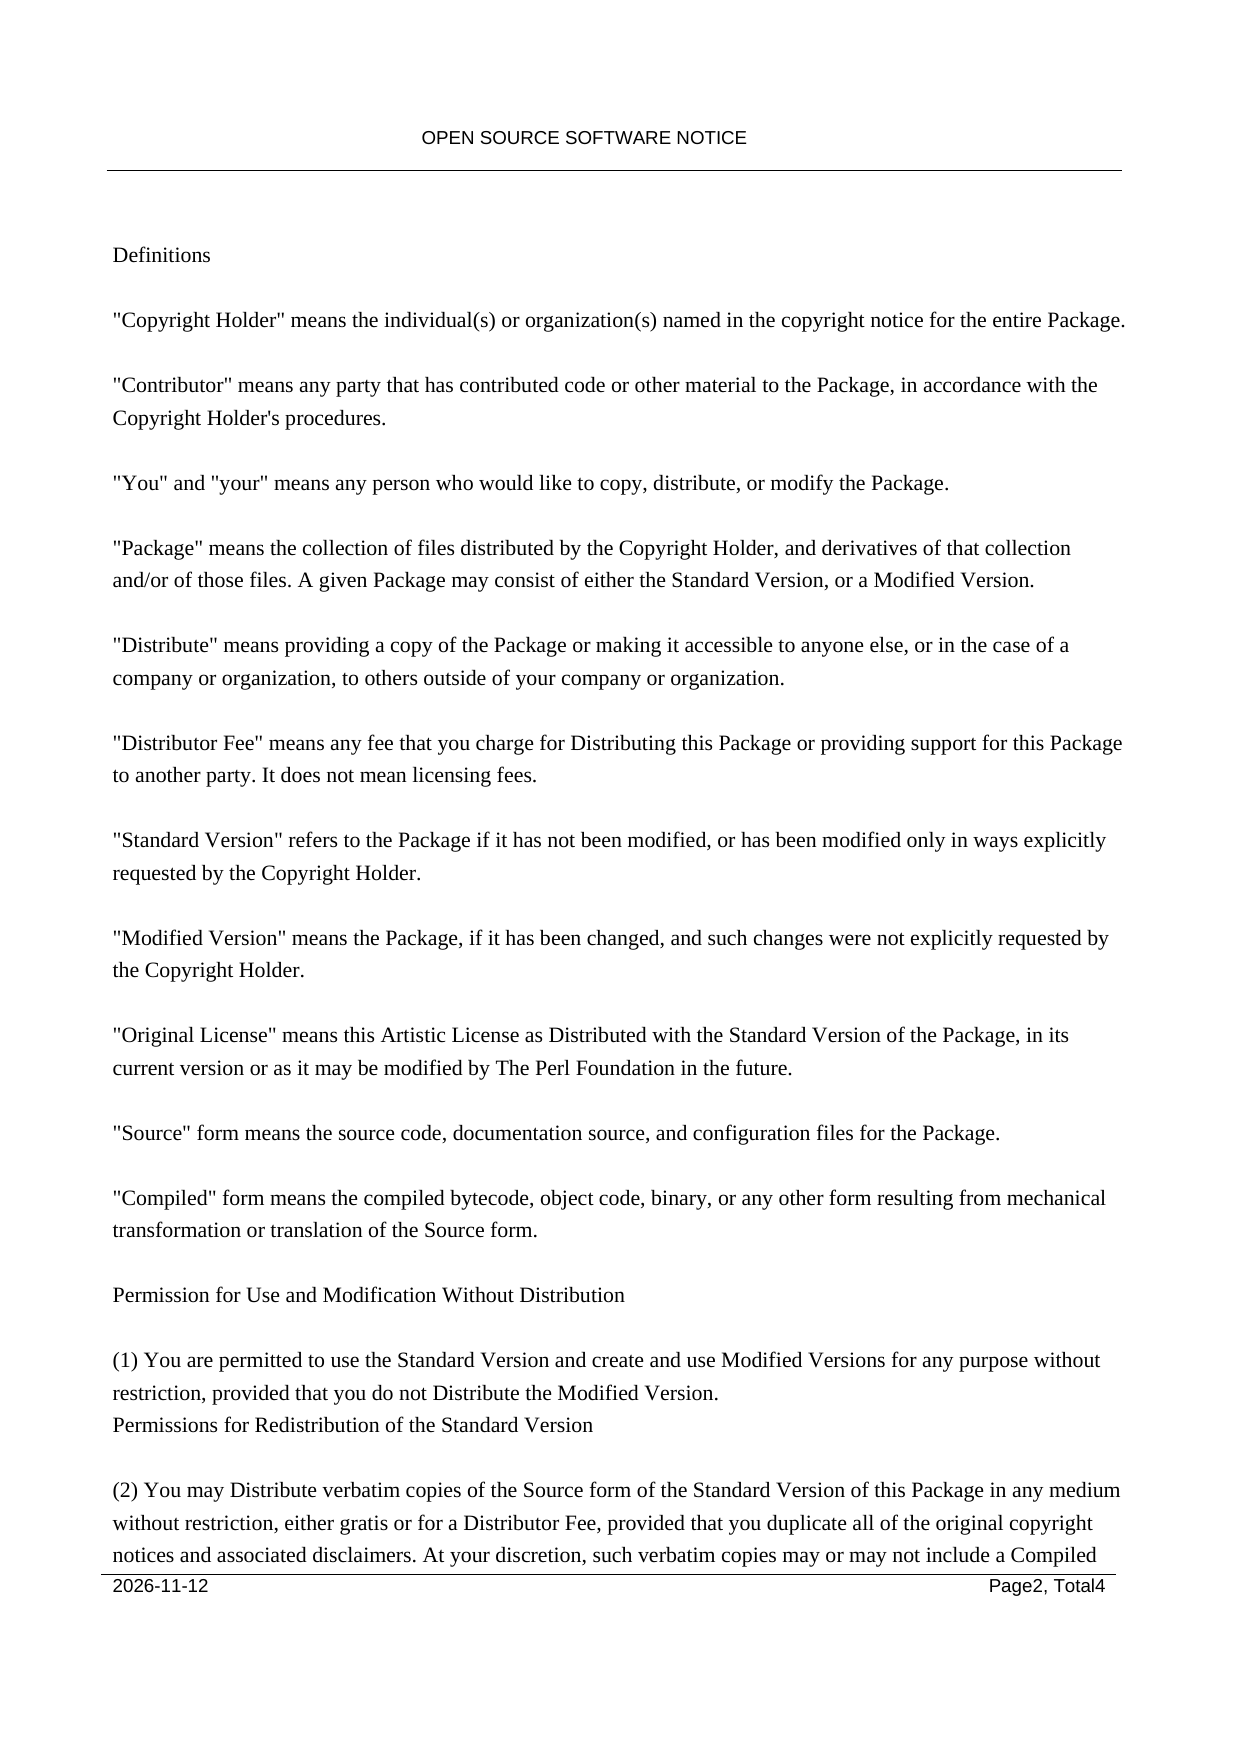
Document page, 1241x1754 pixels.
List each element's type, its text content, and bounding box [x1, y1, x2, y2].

text "Distribute" means providing a copy of the Package or making it accessible to anyone else, or in the case of a company or organization, to others outside of your company or organization. [112, 629, 1128, 694]
text "Original License" means this Artistic License as Distributed with the Standard Version of the Package, in its current version or as it may be modified by The Perl Foundation in the future. [112, 1019, 1128, 1084]
text Definitions [112, 239, 1128, 271]
text "Source" form means the source code, documentation source, and configuration files for the Package. [112, 1116, 1128, 1149]
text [112, 1474, 1128, 1571]
text "You" and "your" means any person who would like to copy, distribute, or modify the Package. [112, 466, 1128, 499]
text (1) You are permitted to use the Standard Version and create and use Modified Versions for any purpose without restriction, provided that you do not Distribute the Modified Version. [112, 1344, 1128, 1409]
text Permissions for Redistribution of the Standard Version [112, 1409, 1128, 1441]
text "Compiled" form means the compiled bytecode, object code, binary, or any other form resulting from mechanical transformation or translation of the Source form. [112, 1181, 1128, 1246]
text "Modified Version" means the Package, if it has been changed, and such changes were not explicitly requested by the Copyright Holder. [112, 921, 1128, 986]
text "Copyright Holder" means the individual(s) or organization(s) named in the copyright notice for the entire Package. [112, 304, 1128, 336]
text Permission for Use and Modification Without Distribution [112, 1279, 1128, 1311]
text "Standard Version" refers to the Package if it has not been modified, or has been modified only in ways explicitly requested by the Copyright Holder. [112, 824, 1128, 889]
text "Package" means the collection of files distributed by the Copyright Holder, and derivatives of that collection and/or of those files. A given Package may consist of either the Standard Version, or a Modified Version. [112, 531, 1128, 596]
text "Distributor Fee" means any fee that you charge for Distributing this Package or providing support for this Package to another party. It does not mean licensing fees. [112, 726, 1128, 791]
text "Contributor" means any party that has contributed code or other material to the Package, in accordance with the Copyright Holder's procedures. [112, 369, 1128, 434]
